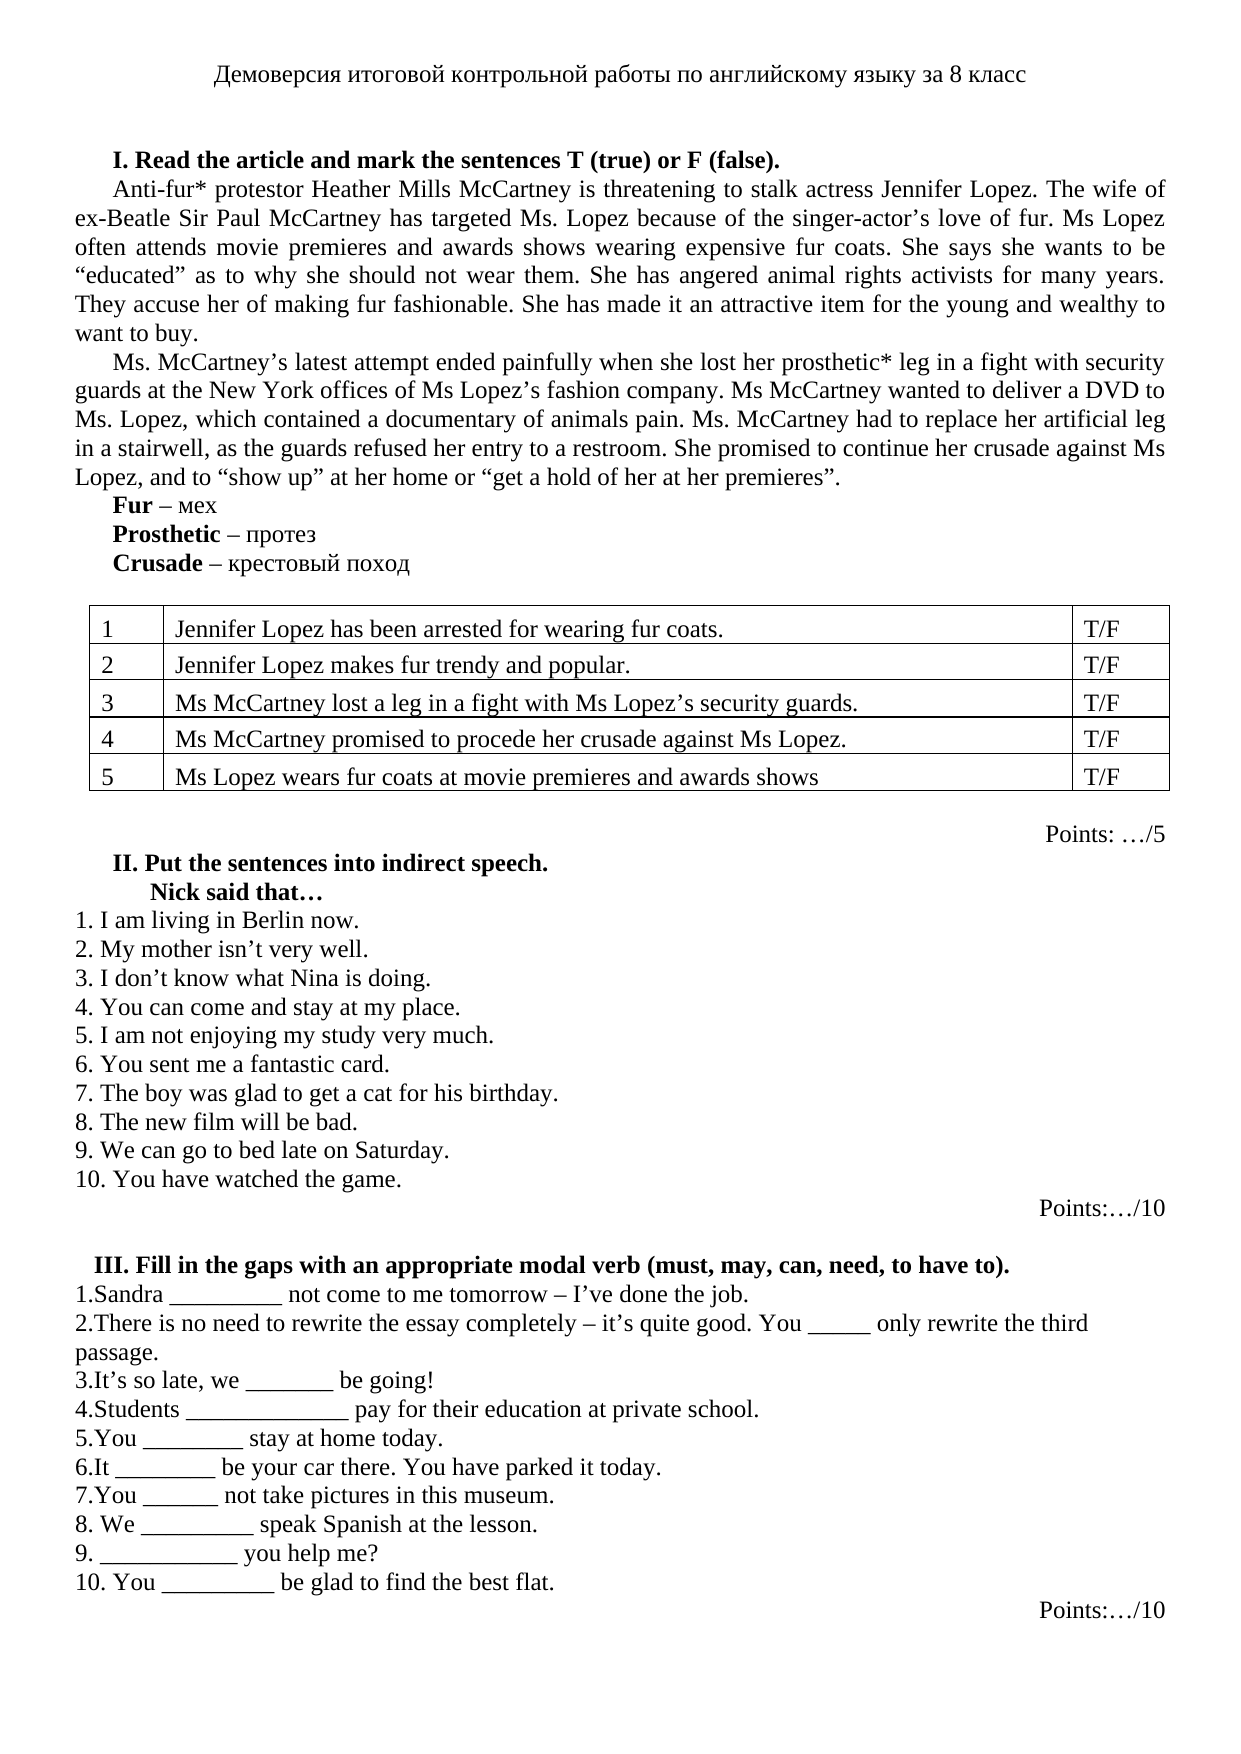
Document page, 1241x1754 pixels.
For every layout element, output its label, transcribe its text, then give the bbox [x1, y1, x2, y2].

text 8. We _________ speak Spanish at the lesson. [75, 1509, 1165, 1538]
text 3.It’s so late, we _______ be going! [75, 1366, 1165, 1394]
table_cell T/F [1073, 718, 1169, 753]
text Prosthetic – протез [74, 519, 1167, 548]
text 1.Sandra _________ not come to me tomorrow – I’ve done the job. [75, 1279, 1165, 1308]
text 2.There is no need to rewrite the essay completely – it’s quite good. You _____ only rewrite the third passage. [75, 1308, 1165, 1366]
text III. Fill in the gaps with an appropriate modal verb (must, may, can, need, to have to). [75, 1251, 1165, 1279]
table_cell Ms McCartney lost a leg in a fight with Ms Lopez’s security guards. [164, 680, 1072, 716]
text I. Read the article and mark the sentences T (true) or F (false). [112, 145, 1165, 174]
table_header Jennifer Lopez has been arrested for wearing fur coats. [164, 606, 1072, 642]
table_cell Ms Lopez wears fur coats at movie premieres and awards shows [164, 754, 1072, 790]
text 6. You sent me a fantastic card. [75, 1049, 1165, 1078]
text Crusade – крестовый поход [74, 548, 1167, 577]
text 7. The boy was glad to get a cat for his birthday. [75, 1078, 1165, 1107]
table_cell T/F [1073, 644, 1169, 679]
text 8. The new film will be bad. [75, 1107, 1165, 1136]
table_cell 3 [90, 680, 163, 716]
text 10. You have watched the game. [75, 1164, 1165, 1193]
text Anti-fur* protestor Heather Mills McCartney is threatening to stalk actress Jennifer Lopez. The wife of ex-Beatle Sir Paul McCartney has targeted Ms. Lopez because of the singer-actor’s love of fur. Ms Lopez often attends movie premieres and awards shows wearing expensive fur coats. She says she wants to be “educated” as to why she should not wear them. She has angered animal rights activists for many years. They accuse her of making fur fashionable. She has made it an attractive item for the young and wealthy to want to buy. [74, 174, 1167, 347]
table_cell 5 [90, 754, 163, 790]
text Points:…/10 [859, 1596, 1165, 1624]
table_cell Ms McCartney promised to prоcede her crusade against Ms Lopez. [164, 718, 1072, 753]
text Nick said that… [150, 877, 1165, 906]
text 10. You _________ be glad to find the best flat. [75, 1567, 1165, 1596]
text 1. I am living in Berlin now. [75, 906, 1165, 934]
text 9. We can go to bed late on Saturday. [75, 1136, 1165, 1164]
table_header T/F [1073, 606, 1169, 642]
text Fur – мех [74, 490, 1167, 519]
text 9. ___________ you help me? [75, 1538, 1165, 1567]
text Points:…/10 [517, 1193, 1165, 1222]
table_cell T/F [1073, 754, 1169, 790]
text Ms. McCartney’s latest attempt ended painfully when she lost her prosthetic* leg in a fight with security guards at the New York offices of Ms Lopez’s fashion company. Ms McCartney wanted to deliver a DVD to Ms. Lopez, which contained a documentary of animals pain. Ms. McCartney had to replace her artificial leg in a stairwell, as the guards refused her entry to a restroom. She promised to continue her crusade against Ms Lopez, and to “show up” at her home or “get a hold of her at her premieres”. [74, 347, 1167, 490]
table_cell T/F [1073, 680, 1169, 716]
text 4. You can come and stay at my place. [75, 992, 1165, 1021]
table_cell Jennifer Lopez makes fur trendy and popular. [164, 644, 1072, 679]
table_cell 2 [90, 644, 163, 679]
text 2. My mother isn’t very well. [75, 934, 1165, 963]
table_header 1 [90, 606, 163, 642]
text 6.It ________ be your car there. You have parked it today. [75, 1452, 1165, 1481]
text Points: …/5 [75, 819, 1165, 848]
table_cell 4 [90, 718, 163, 753]
text Демоверсия итоговой контрольной работы по английскому языку за 8 класс [75, 59, 1165, 88]
text 7.You ______ not take pictures in this museum. [75, 1481, 1165, 1509]
text 5.You ________ stay at home today. [75, 1423, 1165, 1452]
text 3. I don’t know what Nina is doing. [75, 963, 1165, 992]
text 5. I am not enjoying my study very much. [75, 1021, 1165, 1049]
text 4.Students _____________ pay for their education at private school. [75, 1394, 1165, 1423]
text II. Put the sentences into indirect speech. [112, 848, 1165, 877]
